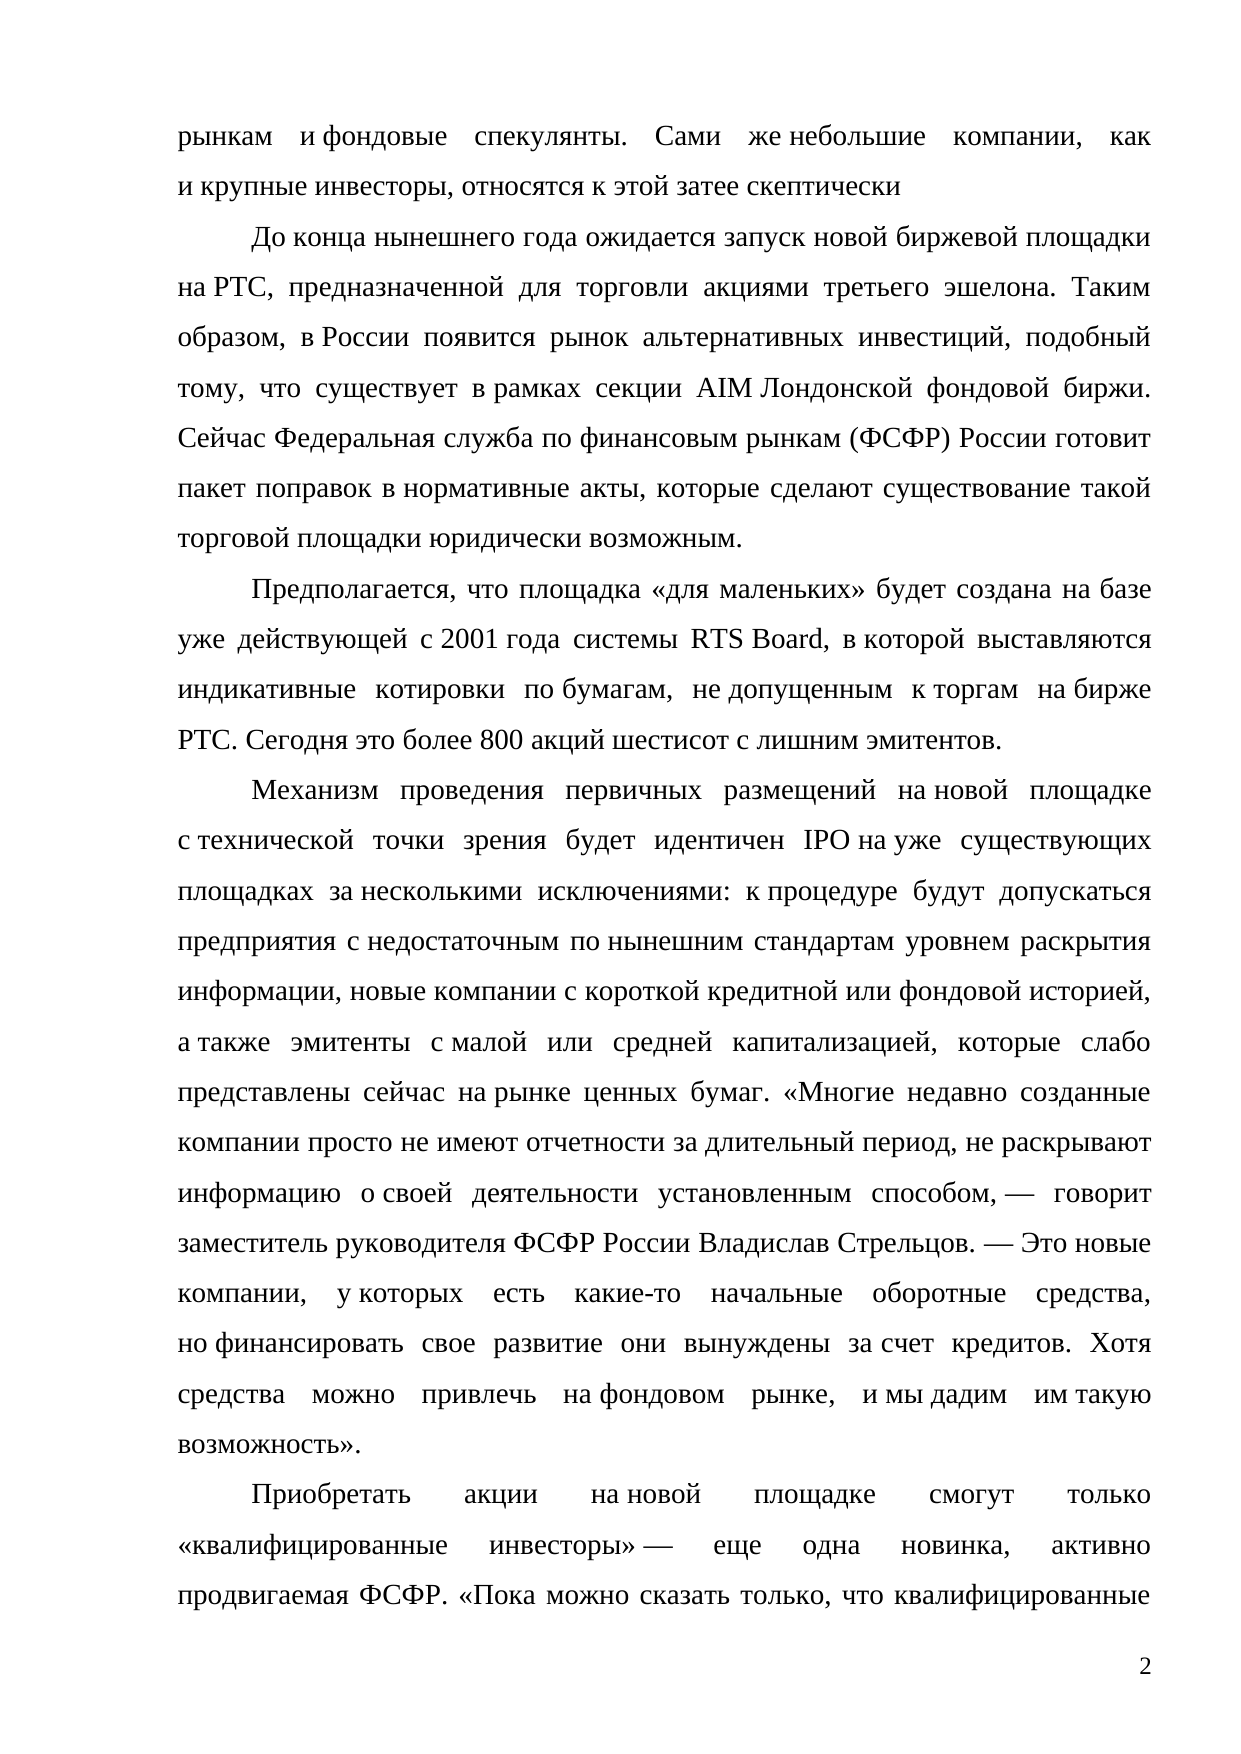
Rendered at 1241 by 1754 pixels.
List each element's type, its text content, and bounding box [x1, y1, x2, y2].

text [177, 1477, 1152, 1611]
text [177, 118, 1152, 202]
text Предполагается, что площадка «для маленьких» будет создана на базе уже действующей с 2001 года системы RTS Board, в которой выставляются индикативные котировки по бумагам, не допущенным к торгам на бирже РТС. Сегодня это более 800 акций шестисот с лишним эмитентов. [177, 571, 1152, 755]
text До конца нынешнего года ожидается запуск новой биржевой площадки на РТС, предназначенной для торговли акциями третьего эшелона. Таким образом, в России появится рынок альтернативных инвестиций, подобный тому, что существует в рамках секции AIM Лондонской фондовой биржи. Сейчас Федеральная служба по финансовым рынкам (ФСФР) России готовит пакет поправок в нормативные акты, которые сделают существование такой торговой площадки юридически возможным. [177, 219, 1152, 554]
text Механизм проведения первичных размещений на новой площадке с технической точки зрения будет идентичен IPO на уже существующих площадках за несколькими исключениями: к процедуре будут допускаться предприятия с недостаточным по нынешним стандартам уровнем раскрытия информации, новые компании с короткой кредитной или фондовой историей, а также эмитенты с малой или средней капитализацией, которые слабо представлены сейчас на рынке ценных бумаг. «Многие недавно созданные компании просто не имеют отчетности за длительный период, не раскрывают информацию о своей деятельности установленным способом, — говорит заместитель руководителя ФСФР России Владислав Стрельцов. — Это новые компании, у которых есть какие-то начальные оборотные средства, но финансировать свое развитие они вынуждены за счет кредитов. Хотя средства можно привлечь на фондовом рынке, и мы дадим им такую возможность». [177, 772, 1152, 1460]
